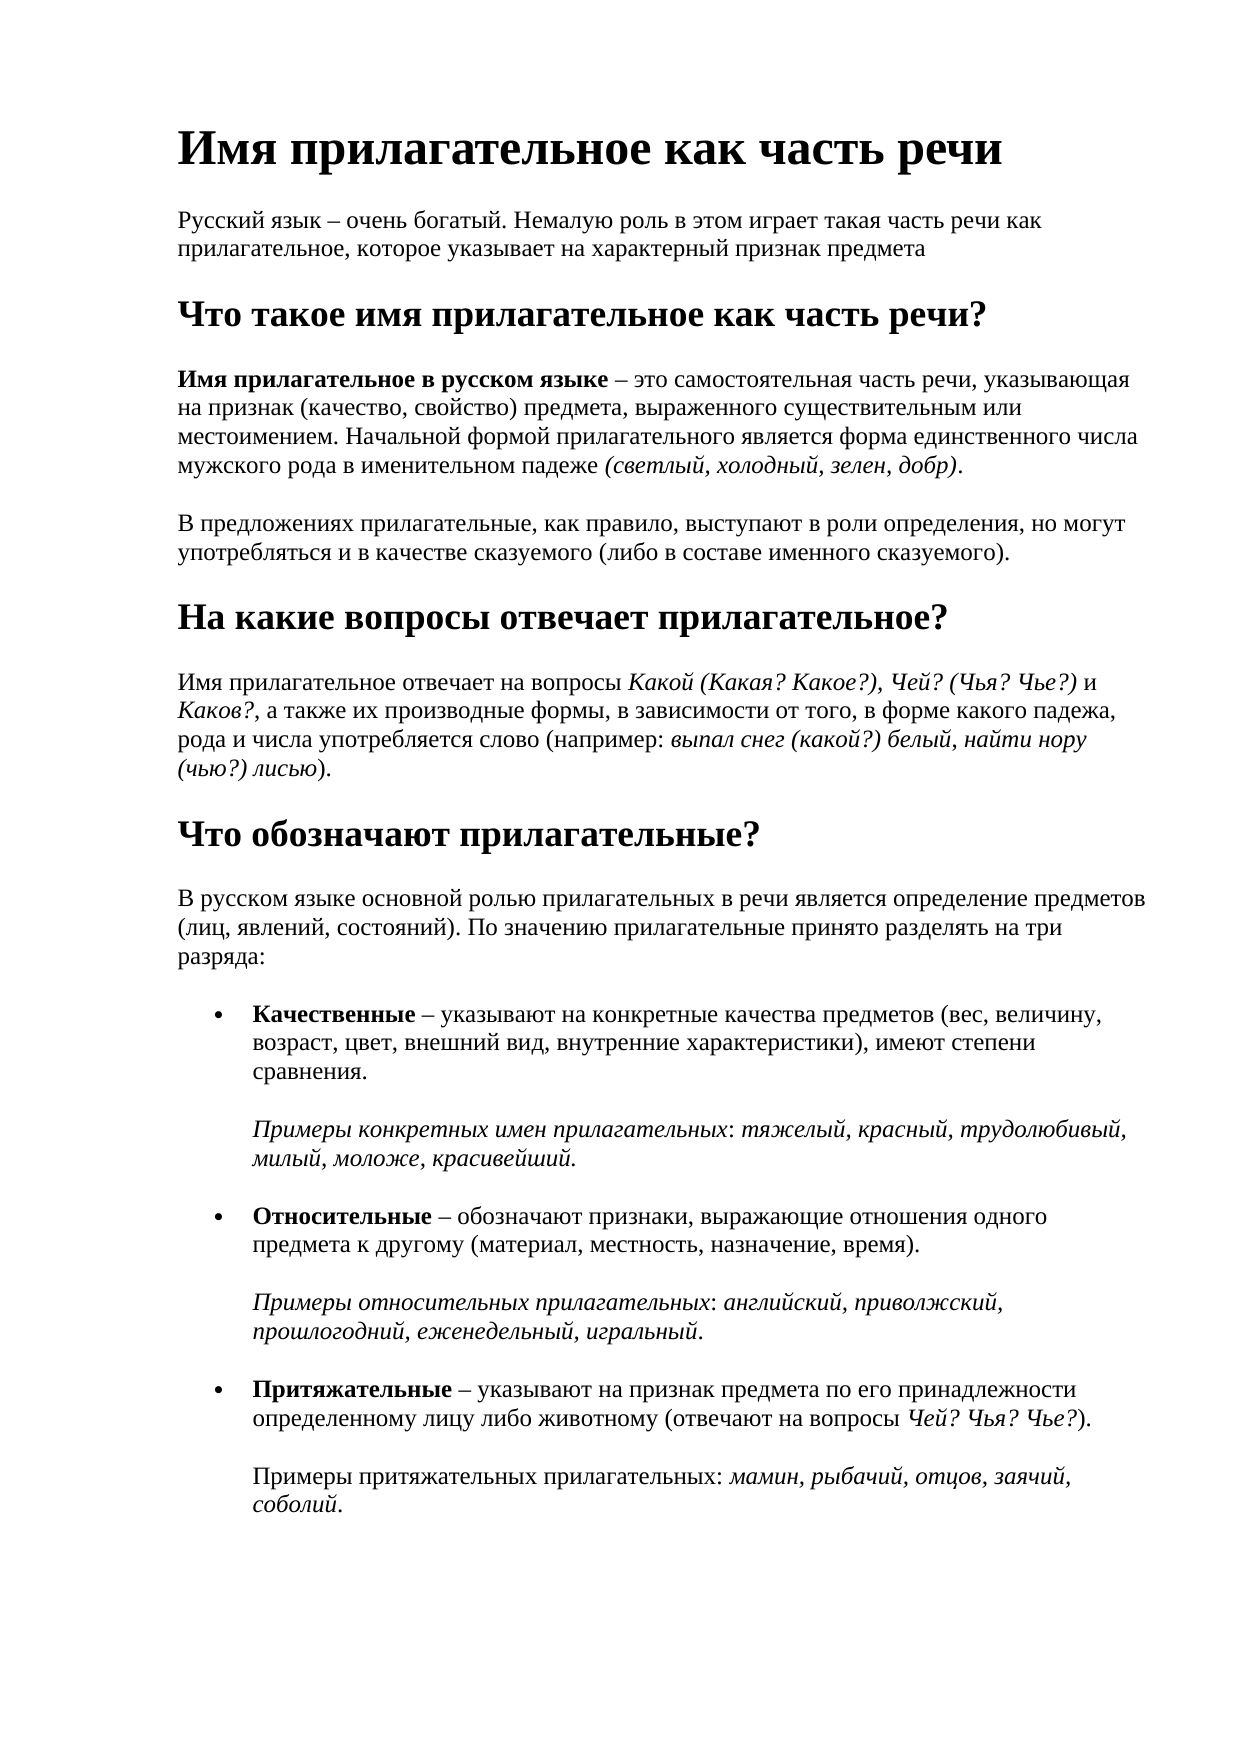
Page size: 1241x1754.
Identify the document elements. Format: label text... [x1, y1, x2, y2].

text Имя прилагательное отвечает на вопросы Какой (Какая? Какое?), Чей? (Чья? Чье?) и Каков?, а также их производные формы, в зависимости от того, в форме какого падежа, рода и числа употребляется слово (например: выпал снег (какой?) белый, найти нору (чью?) лисью). [177, 667, 1152, 782]
list Относительные – обозначают признаки, выражающие отношения одного предмета к другому (материал, местность, назначение, время). [215, 1201, 1152, 1258]
text Что такое имя прилагательное как часть речи? [177, 291, 1152, 334]
text Имя прилагательное в русском языке – это самостоятельная часть речи, указывающая на признак (качество, свойство) предмета, выраженного существительным или местоимением. Начальной формой прилагательного является форма единственного числа мужского рода в именительном падеже (светлый, холодный, зелен, добр). [177, 364, 1152, 479]
text Русский язык – очень богатый. Немалую роль в этом играет такая часть речи как прилагательное, которое указывает на характерный признак предмета [177, 205, 1152, 262]
list Качественные – указывают на конкретные качества предметов (вес, величину, возраст, цвет, внешний вид, внутренние характеристики), имеют степени сравнения. [215, 999, 1152, 1085]
list Притяжательные – указывают на признак предмета по его принадлежности определенному лицу либо животному (отвечают на вопросы Чей? Чья? Чье?). [215, 1374, 1152, 1432]
text На какие вопросы отвечает прилагательное? [177, 594, 1152, 638]
text Примеры относительных прилагательных: английский, приволжский, прошлогодний, еженедельный, игральный. [252, 1287, 1152, 1345]
text Что обозначают прилагательные? [177, 811, 1152, 854]
text В предложениях прилагательные, как правило, выступают в роли определения, но могут употребляться и в качестве сказуемого (либо в составе именного сказуемого). [177, 508, 1152, 565]
text В русском языке основной ролью прилагательных в речи является определение предметов (лиц, явлений, состояний). По значению прилагательные принято разделять на три разряда: [177, 883, 1152, 969]
text Примеры конкретных имен прилагательных: тяжелый, красный, трудолюбивый, милый, моложе, красивейший. [252, 1114, 1152, 1172]
text Имя прилагательное как часть речи [177, 118, 1152, 176]
text Примеры притяжательных прилагательных: мамин, рыбачий, отцов, заячий, соболий. [252, 1461, 1152, 1518]
